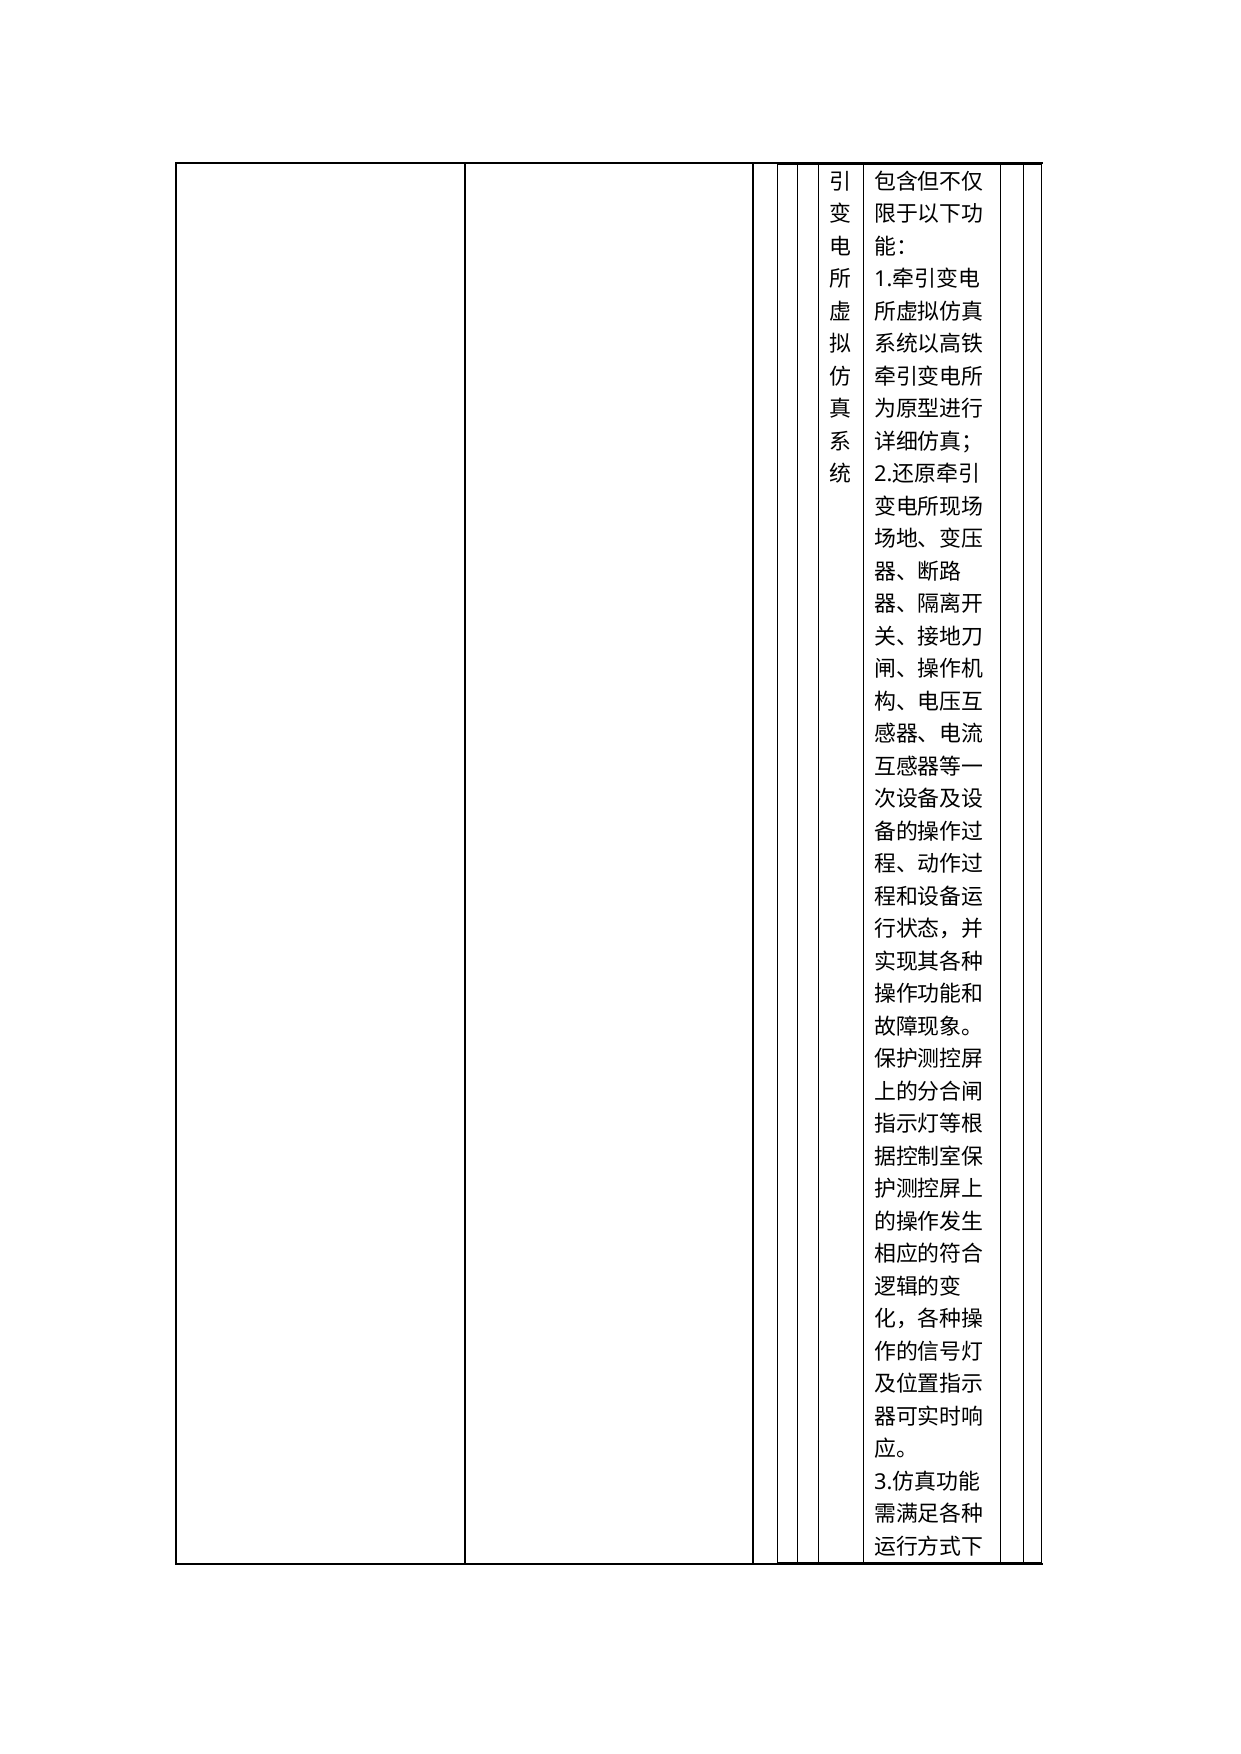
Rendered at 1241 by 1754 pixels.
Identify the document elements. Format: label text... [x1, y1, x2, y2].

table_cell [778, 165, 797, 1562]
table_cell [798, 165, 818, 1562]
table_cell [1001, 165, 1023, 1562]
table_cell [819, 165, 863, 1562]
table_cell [864, 165, 1000, 1562]
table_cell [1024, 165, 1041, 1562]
table_cell [466, 164, 752, 1563]
table_cell 1 [177, 164, 464, 1563]
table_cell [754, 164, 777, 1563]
